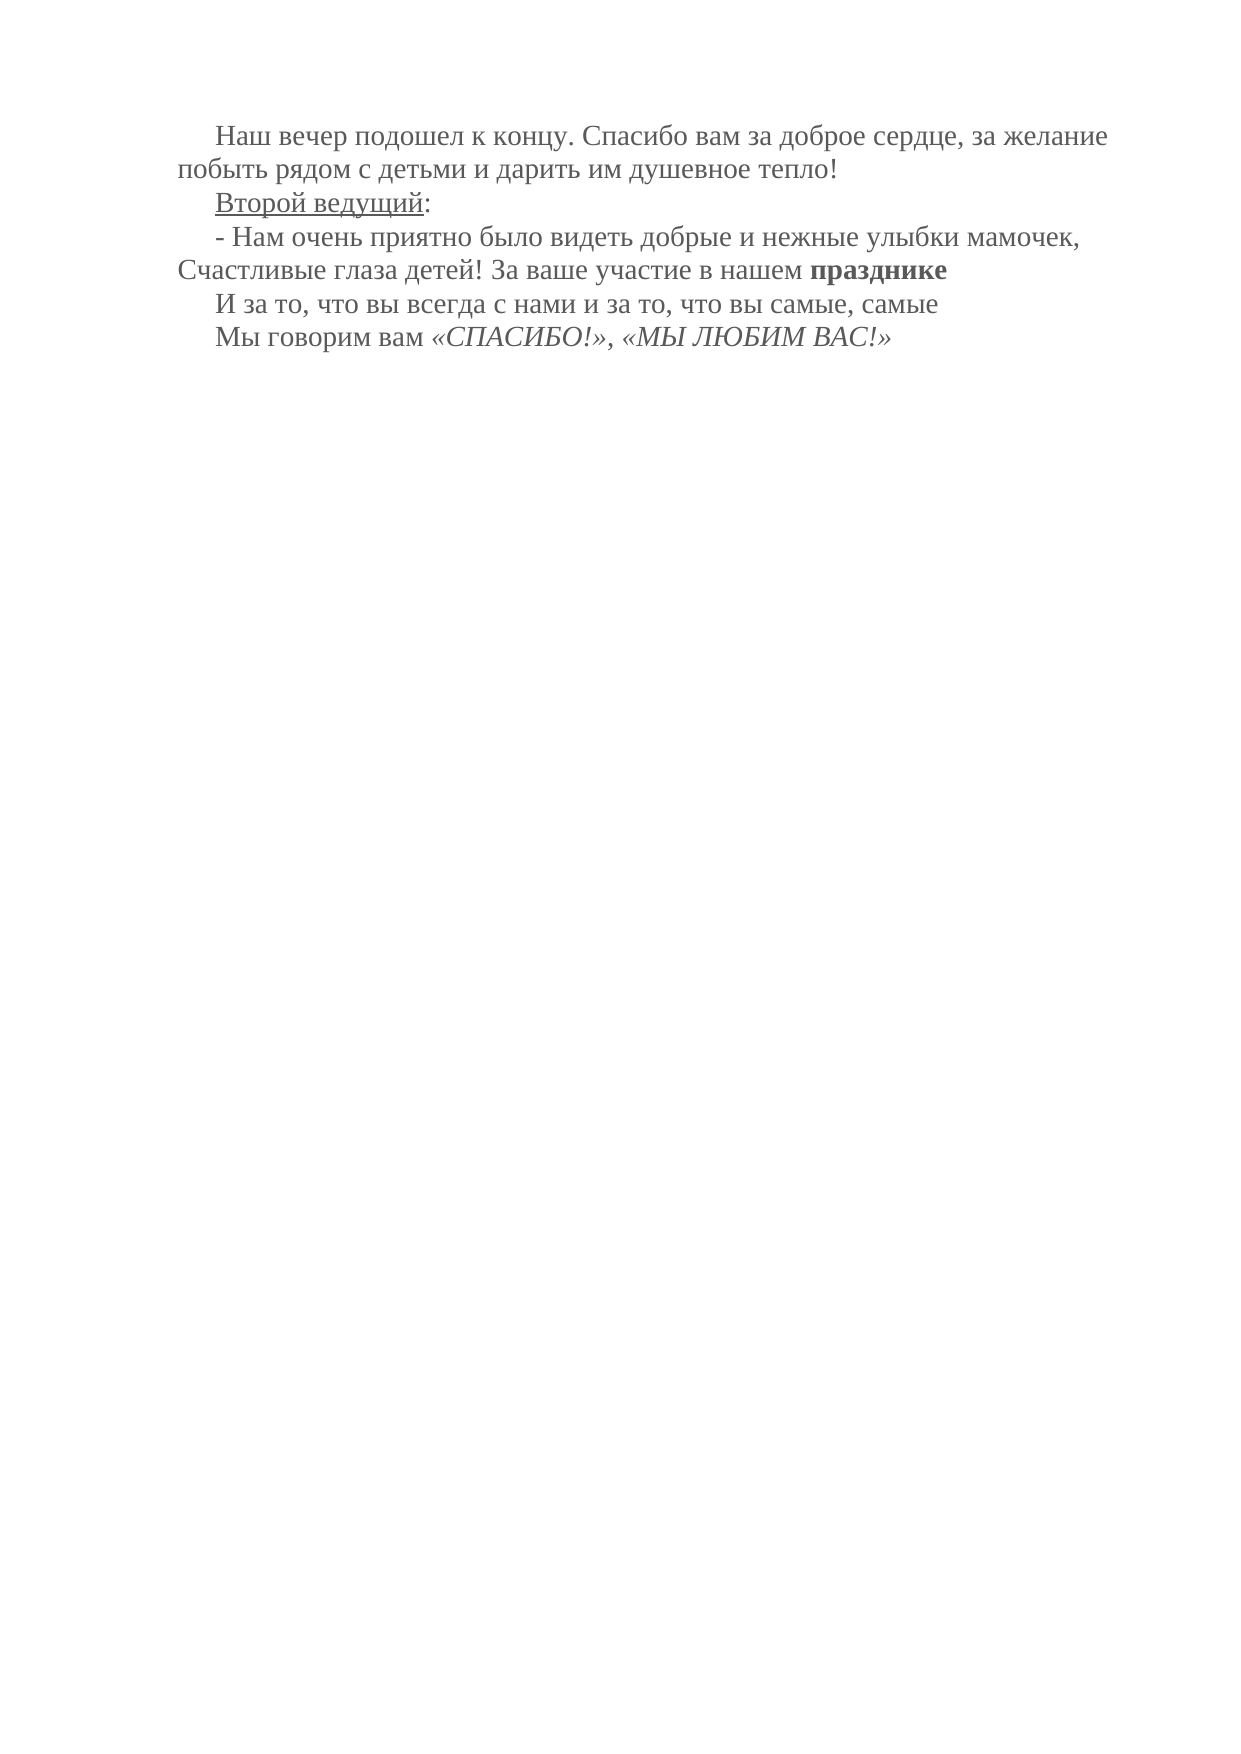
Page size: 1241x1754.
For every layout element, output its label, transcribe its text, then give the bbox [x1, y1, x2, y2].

text Мы говорим вам «СПАСИБО!», «МЫ ЛЮБИМ ВАС!» [177, 319, 1152, 353]
text Второй ведущий: [177, 185, 1152, 219]
text - Нам очень приятно было видеть добрые и нежные улыбки мамочек, Счастливые глаза детей! За ваше участие в нашем празднике [177, 219, 1152, 286]
text Наш вечер подошел к концу. Спасибо вам за доброе сердце, за желание побыть рядом с детьми и дарить им душевное тепло! [177, 118, 1152, 185]
text И за то, что вы всегда с нами и за то, что вы самые, самые [177, 286, 1152, 319]
